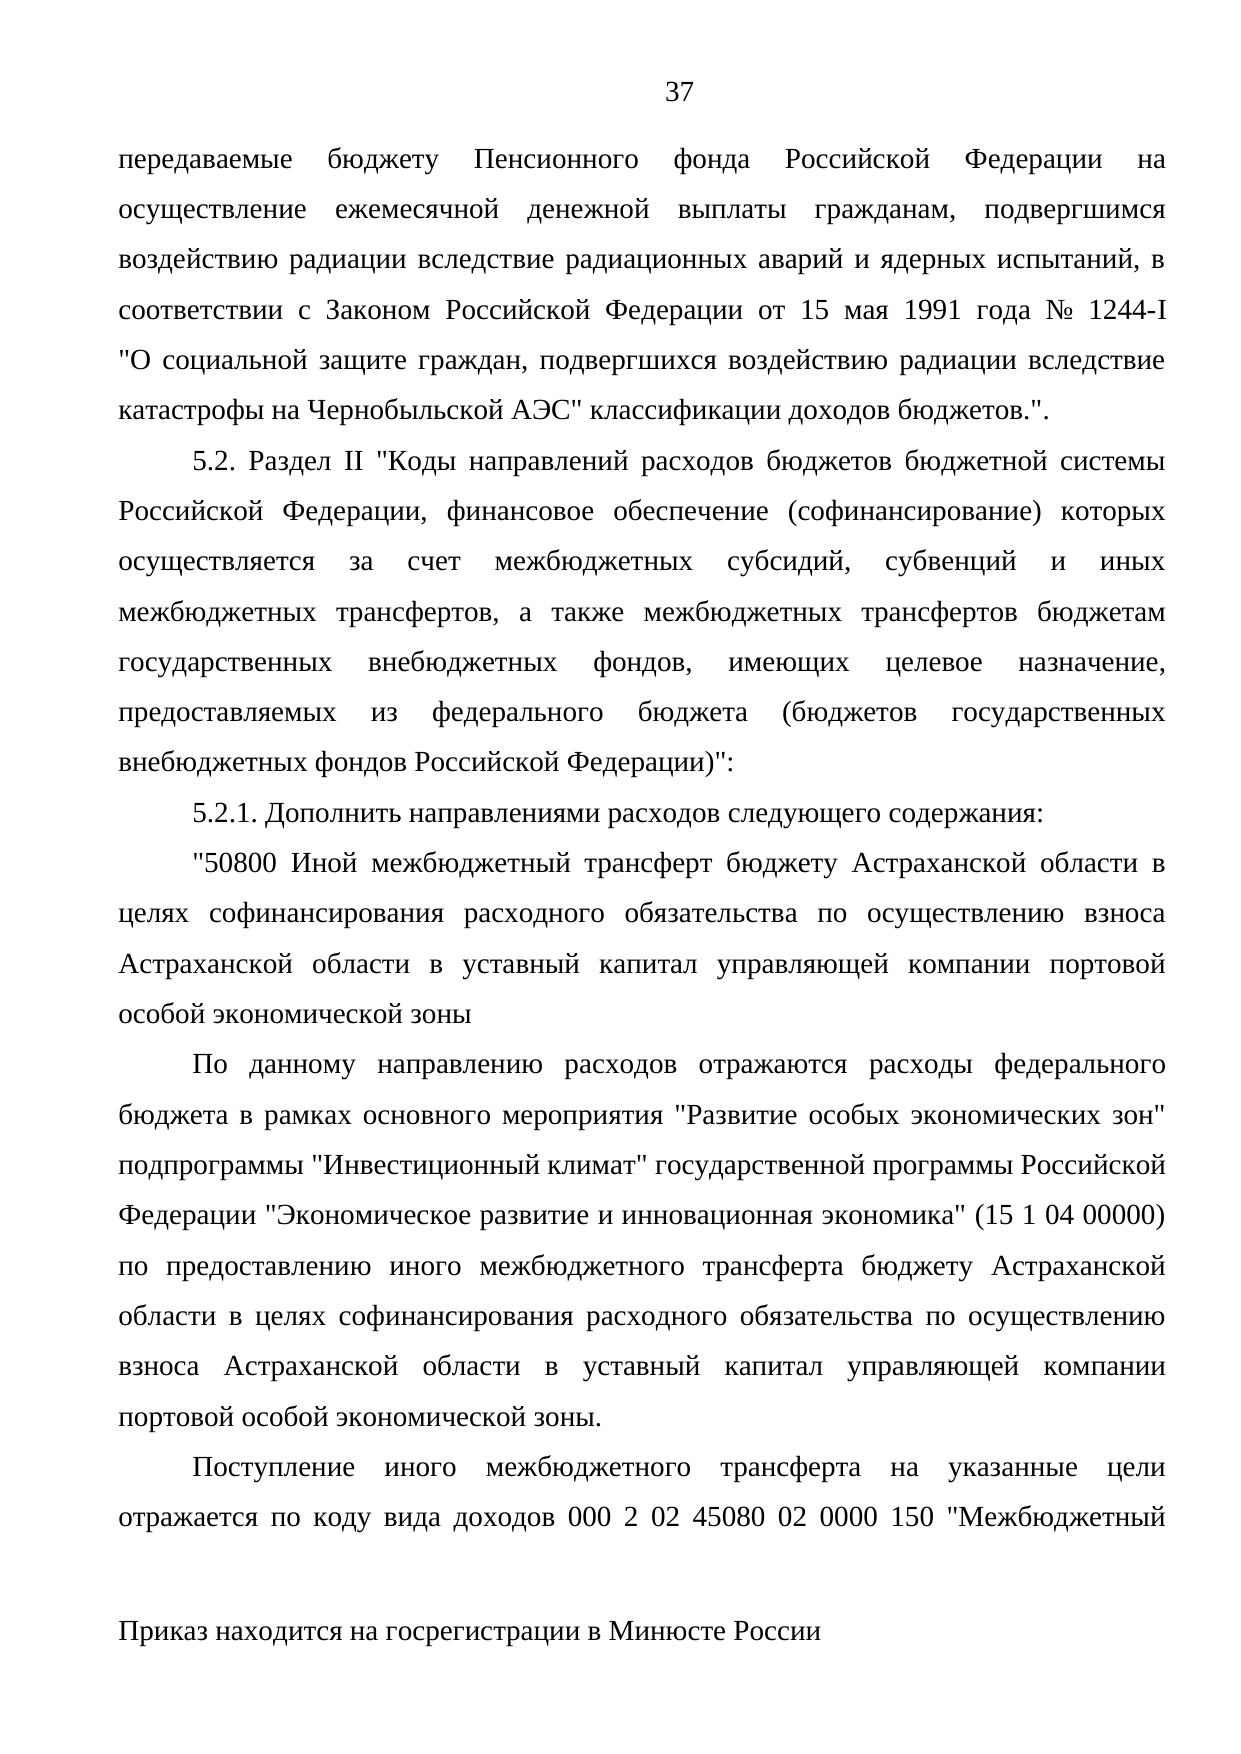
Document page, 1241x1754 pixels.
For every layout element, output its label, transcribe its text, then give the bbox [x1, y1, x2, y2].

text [118, 1449, 1167, 1533]
text По данному направлению расходов отражаются расходы федерального бюджета в рамках основного мероприятия "Развитие особых экономических зон" подпрограммы "Инвестиционный климат" государственной программы Российской Федерации "Экономическое развитие и инновационная экономика" (15 1 04 00000) по предоставлению иного межбюджетного трансферта бюджету Астраханской области в целях софинансирования расходного обязательства по осуществлению взноса Астраханской области в уставный капитал управляющей компании портовой особой экономической зоны. [118, 1046, 1167, 1432]
text "50800 Иной межбюджетный трансферт бюджету Астраханской области в целях софинансирования расходного обязательства по осуществлению взноса Астраханской области в уставный капитал управляющей компании портовой особой экономической зоны [118, 845, 1167, 1030]
text 5.2.1. Дополнить направлениями расходов следующего содержания: [118, 795, 1167, 828]
text 5.2. Раздел II "Коды направлений расходов бюджетов бюджетной системы Российской Федерации, финансовое обеспечение (софинансирование) которых осуществляется за счет межбюджетных субсидий, субвенций и иных межбюджетных трансфертов, а также межбюджетных трансфертов бюджетам государственных внебюджетных фондов, имеющих целевое назначение, предоставляемых из федерального бюджета (бюджетов государственных внебюджетных фондов Российской Федерации)": [118, 443, 1167, 778]
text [118, 141, 1167, 426]
